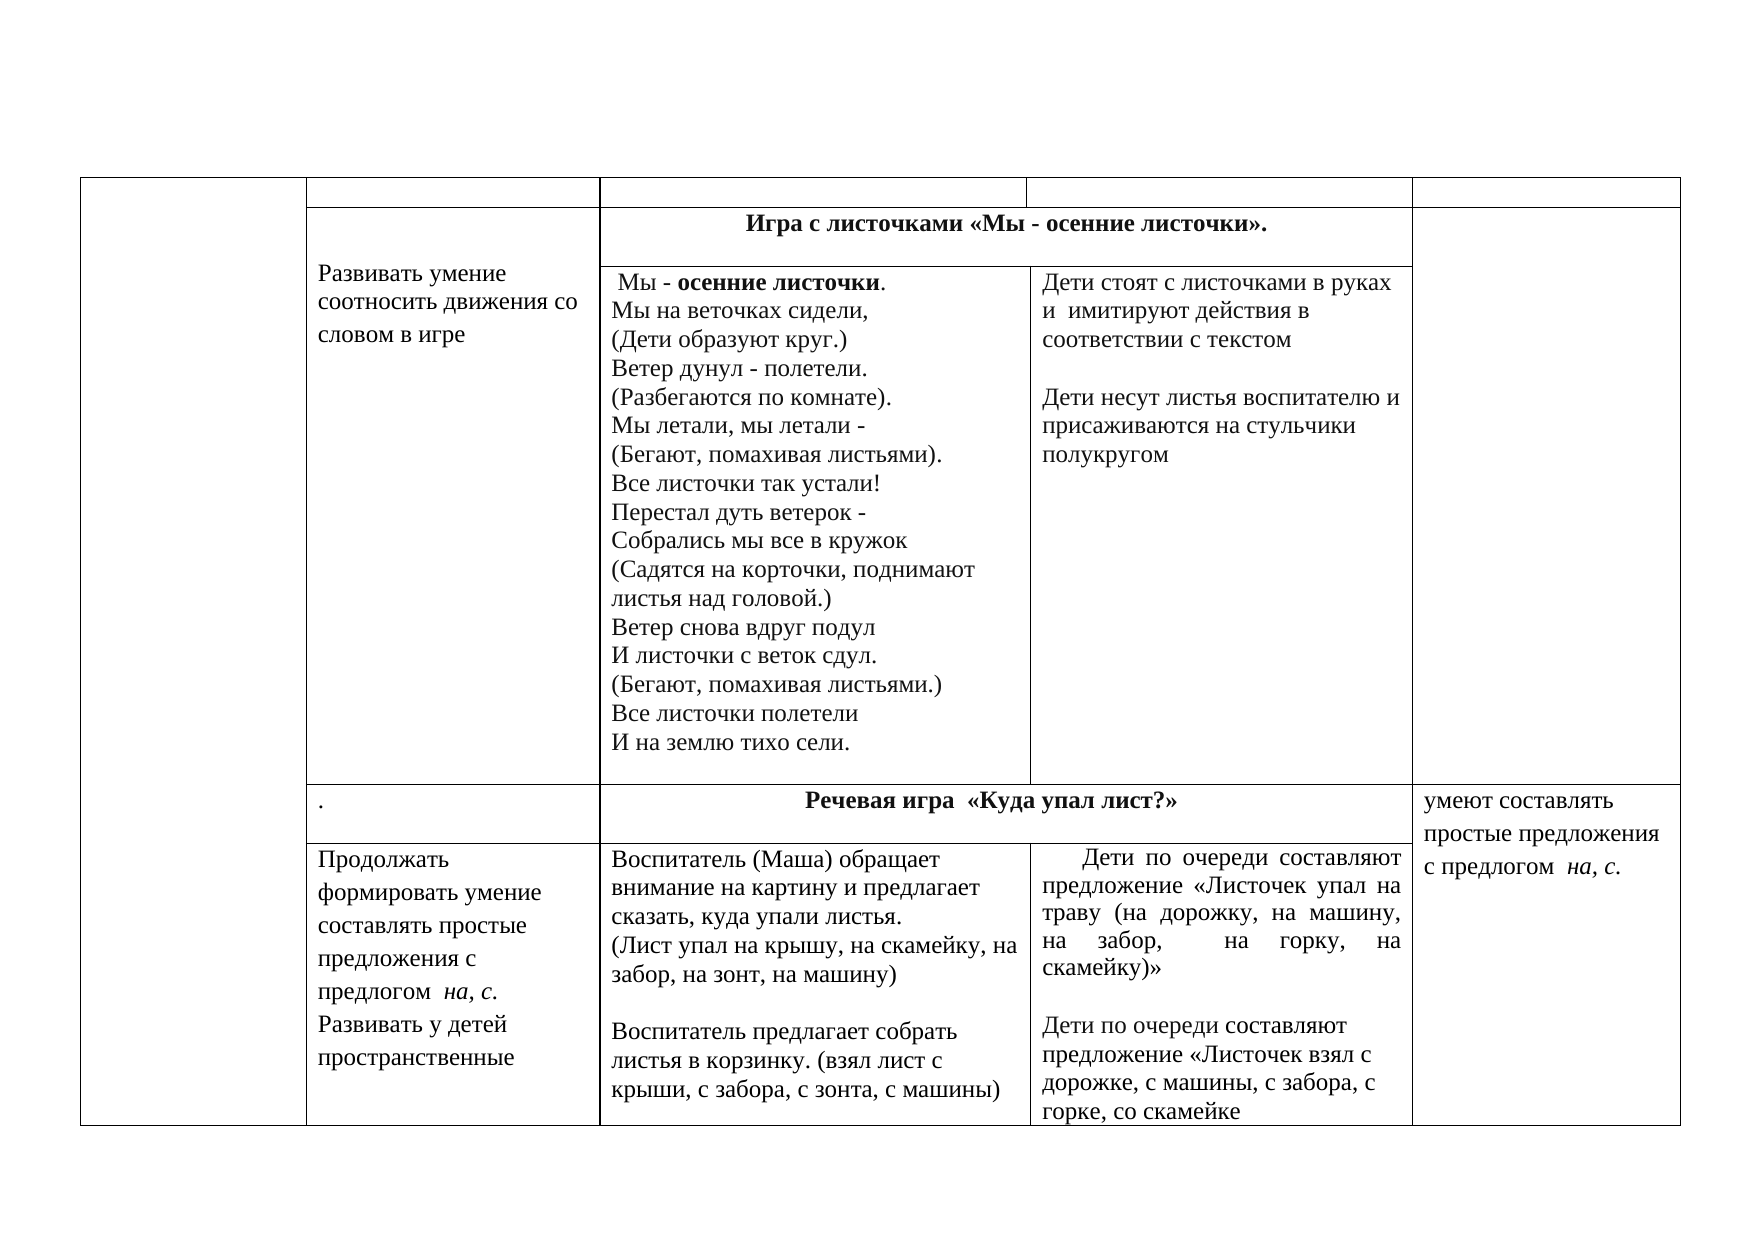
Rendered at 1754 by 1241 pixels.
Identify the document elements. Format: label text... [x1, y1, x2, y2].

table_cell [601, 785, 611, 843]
table_cell Развивать умение соотносить движения со словом в игре [307, 208, 599, 784]
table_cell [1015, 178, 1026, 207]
table_cell Воспитатель (Маша) обращает внимание на картину и предлагает сказать, куда упали листья. (Лист упал на крышу, на скамейку, на забор, на зонт, на машину) Воспитатель предлагает собрать листья в корзинку. (взял лист с крыши, с забора, с зонта, с машины) [601, 844, 1030, 1125]
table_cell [307, 844, 599, 1125]
table_cell Игра с листочками «Мы - осенние листочки». [601, 208, 1412, 266]
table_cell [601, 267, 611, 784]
table_cell Дети по очереди составляют предложение «Листочек упал на траву (на дорожку, на машину, на забор, на горку, на скамейку)» Дети по очереди составляют предложение «Листочек взял с дорожке, с машины, с забора, с горке, со скамейке [1031, 844, 1412, 1125]
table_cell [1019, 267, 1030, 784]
table_cell Дети стоят с листочками в руках и имитируют действия в соответствии с текстом Дети несут листья воспитателю и присаживаются на стульчики полукругом [1031, 267, 1412, 784]
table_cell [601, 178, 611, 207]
table_cell . [307, 785, 599, 843]
table_cell [1413, 208, 1680, 784]
table_cell умеют составлять простые предложения с предлогом на, с. [1413, 785, 1680, 1125]
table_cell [1027, 178, 1412, 207]
